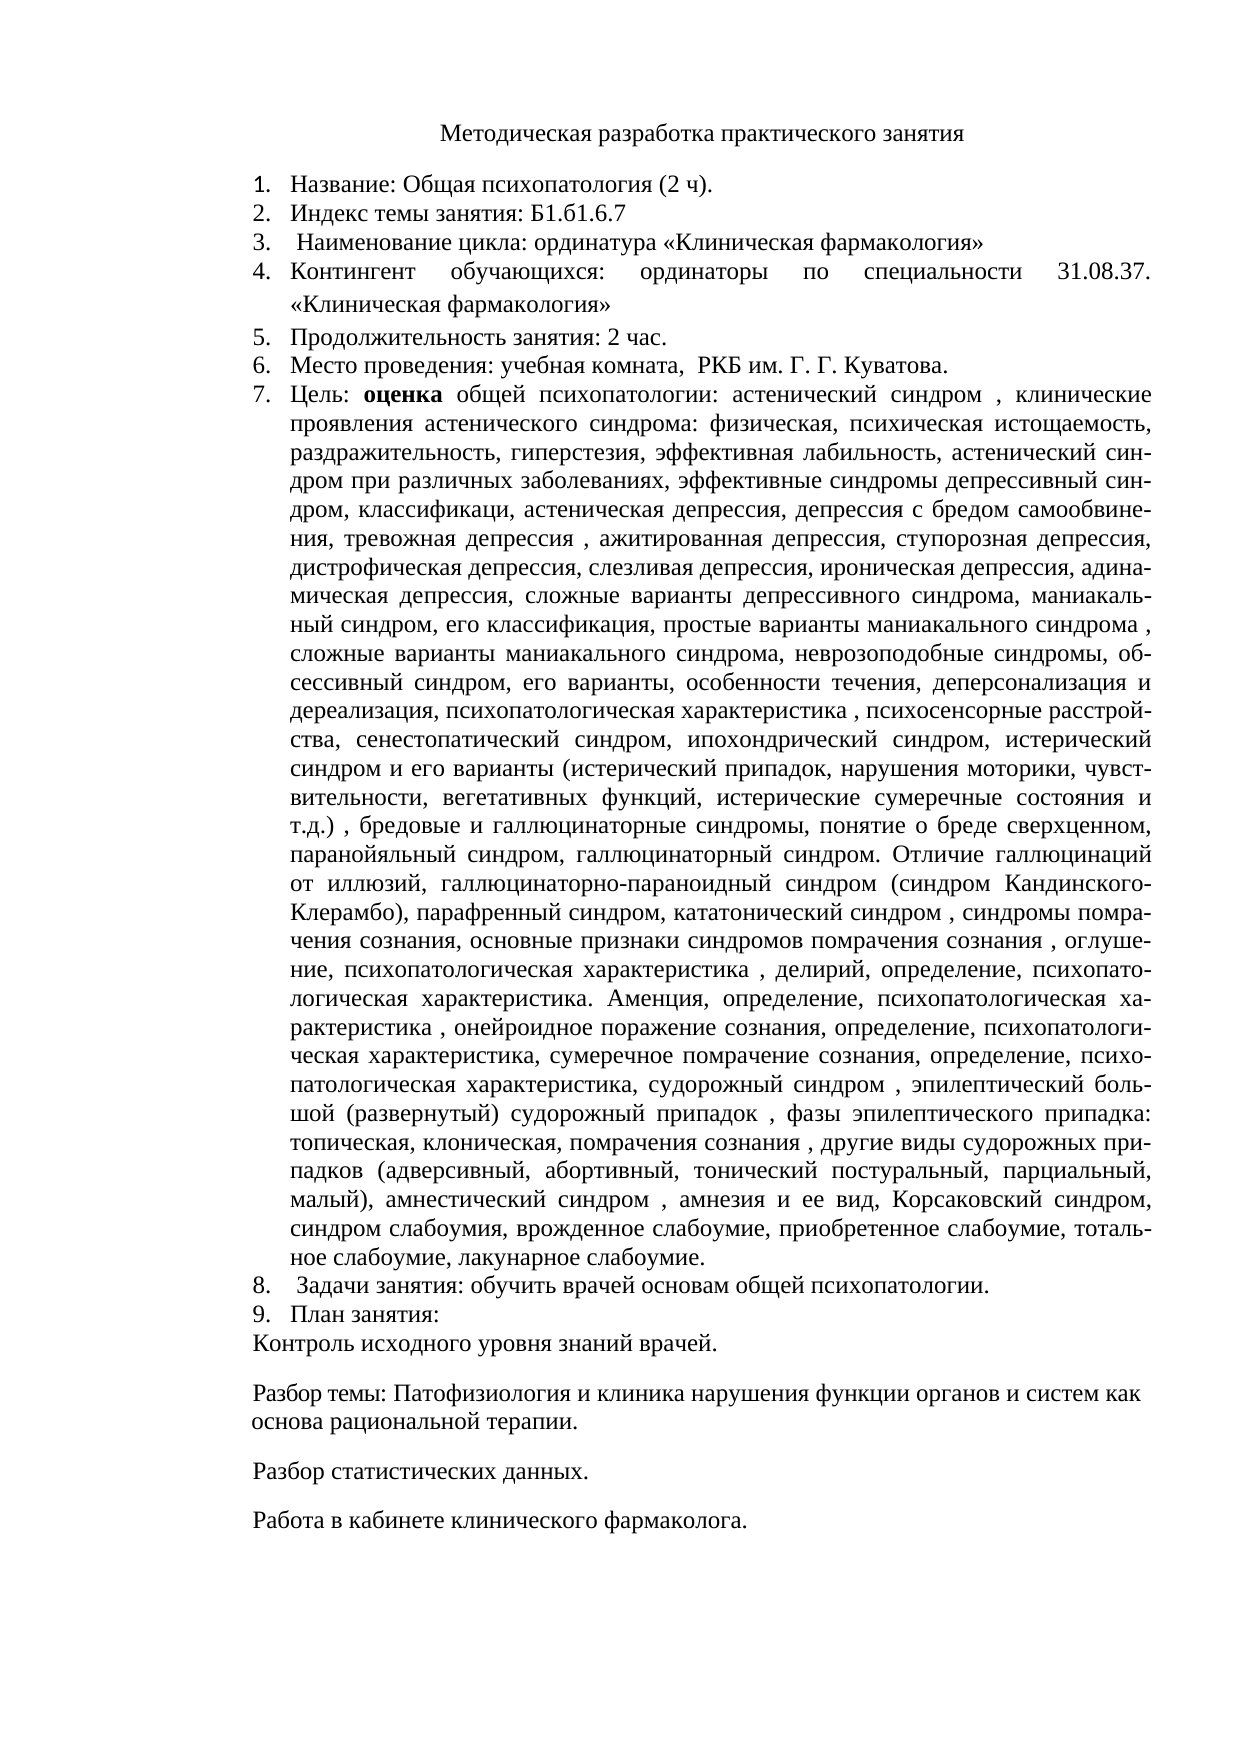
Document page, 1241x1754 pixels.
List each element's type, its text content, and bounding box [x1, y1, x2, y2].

list Продолжительность занятия: 2 час. [252, 322, 1152, 351]
list Место проведения: учебная комната, РКБ им. Г. Г. Куватова. [252, 351, 1152, 379]
list Название: Общая психопатология (2 ч). [252, 168, 1124, 198]
text Разбор темы: Патофизиология и клиника нарушения функции органов и систем как основа рациональной терапии. [251, 1378, 1152, 1435]
text Методическая разработка практического занятия [177, 118, 1152, 147]
text Контроль исходного уровня знаний врачей. [252, 1328, 1152, 1357]
list План занятия: [252, 1299, 1152, 1328]
text Работа в кабинете клинического фармаколога. [252, 1506, 1152, 1534]
list Индекс темы занятия: Б1.б1.6.7 [252, 198, 1124, 227]
list Контингент обучающихся: ординаторы по специальности 31.08.37. «Клиническая фармакология» [252, 256, 1152, 317]
list Наименование цикла: ординатура «Клиническая фармакология» [252, 227, 1124, 256]
text Разбор статистических данных. [214, 1456, 1152, 1485]
list Цель: оценка общей психопатологии: астенический синдром , клинические проявления астенического синдрома: физическая, психическая истощаемость, раздражительность, гиперстезия, эффективная лабильность, астенический синдром при различных заболеваниях, эффективные синдромы депрессивный синдром, классификаци, астеническая депрессия, депрессия с бредом самообвинения, тревожная депрессия , ажитированная депрессия, ступорозная депрессия, дистрофическая депрессия, слезливая депрессия, ироническая депрессия, адинамическая депрессия, сложные варианты депрессивного синдрома, маниакальный синдром, его классификация, простые варианты маниакального синдрома , сложные варианты маниакального синдрома, неврозоподобные синдромы, обсессивный синдром, его варианты, особенности течения, деперсонализация и дереализация, психопатологическая характеристика , психосенсорные расстройства, сенестопатический синдром, ипохондрический синдром, истерический синдром и его варианты (истерический припадок, нарушения моторики, чувствительности, вегетативных функций, истерические сумеречные состояния и т.д.) , бредовые и галлюцинаторные синдромы, понятие о бреде сверхценном, паранойяльный синдром, галлюцинаторный синдром. Отличие галлюцинаций от иллюзий, галлюцинаторно-параноидный синдром (синдром Кандинского-Клерамбо), парафренный синдром, кататонический синдром , синдромы помрачения сознания, основные признаки синдромов помрачения сознания , оглушение, психопатологическая характеристика , делирий, определение, психопатологическая характеристика. Аменция, определение, психопатологическая характеристика , онейроидное поражение сознания, определение, психопатологическая характеристика, сумеречное помрачение сознания, определение, психопатологическая характеристика, судорожный синдром , эпилептический большой (развернутый) судорожный припадок , фазы эпилептического припадка: топическая, клоническая, помрачения сознания , другие виды судорожных припадков (адверсивный, абортивный, тонический постуральный, парциальный, малый), амнестический синдром , амнезия и ее вид, Корсаковский синдром, синдром слабоумия, врожденное слабоумие, приобретенное слабоумие, тотальное слабоумие, лакунарное слабоумие. [252, 379, 1152, 1271]
list Задачи занятия: обучить врачей основам общей психопатологии. [252, 1271, 1152, 1299]
